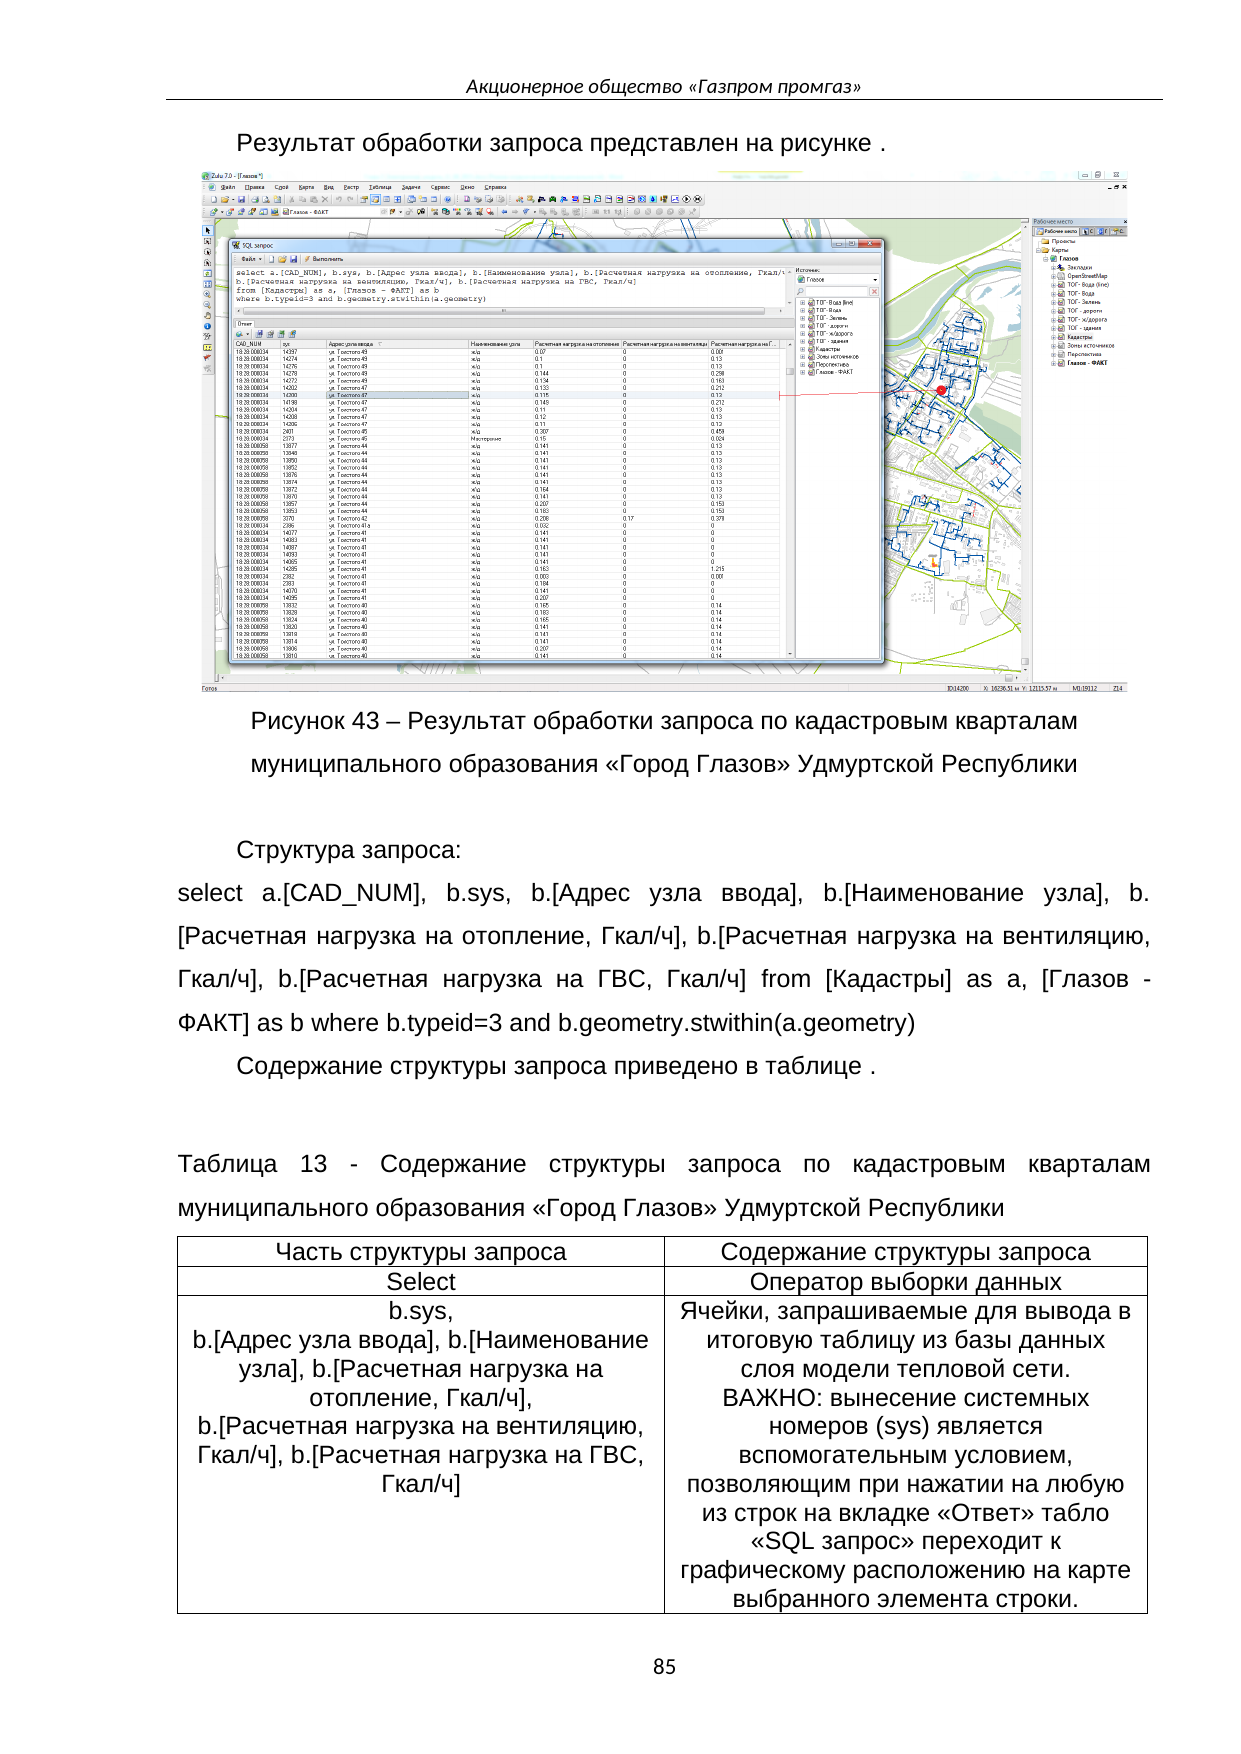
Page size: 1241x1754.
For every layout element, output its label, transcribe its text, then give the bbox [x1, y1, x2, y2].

text select a.[CAD_NUM], b.sys, b.[Адрес узла ввода], b.[Наименование узла], b.[Расчетная нагрузка на отопление, Гкал/ч], b.[Расчетная нагрузка на вентиляцию, Гкал/ч], b.[Расчетная нагрузка на ГВС, Гкал/ч] from [Кадастры] as a, [Глазов - ФАКТ] as b where b.typeid=3 and b.geometry.stwithin(a.geometry) [177, 878, 1152, 1036]
picture [201, 171, 1128, 692]
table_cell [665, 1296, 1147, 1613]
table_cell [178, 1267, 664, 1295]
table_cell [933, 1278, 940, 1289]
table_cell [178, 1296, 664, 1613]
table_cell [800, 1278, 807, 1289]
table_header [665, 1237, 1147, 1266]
text муниципального образования «Город Глазов» Удмуртской Республики [177, 749, 1152, 778]
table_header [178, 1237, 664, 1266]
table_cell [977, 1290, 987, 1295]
text Рисунок 43 – Результат обработки запроса по кадастровым кварталам [177, 706, 1152, 734]
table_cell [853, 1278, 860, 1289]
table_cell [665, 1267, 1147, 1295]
text Содержание структуры запроса приведено в таблице 13. [177, 1051, 1152, 1079]
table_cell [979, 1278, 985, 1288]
text Результат обработки запроса представлен на рисунке 43. [177, 128, 1152, 157]
text Структура запроса: [177, 835, 1152, 864]
